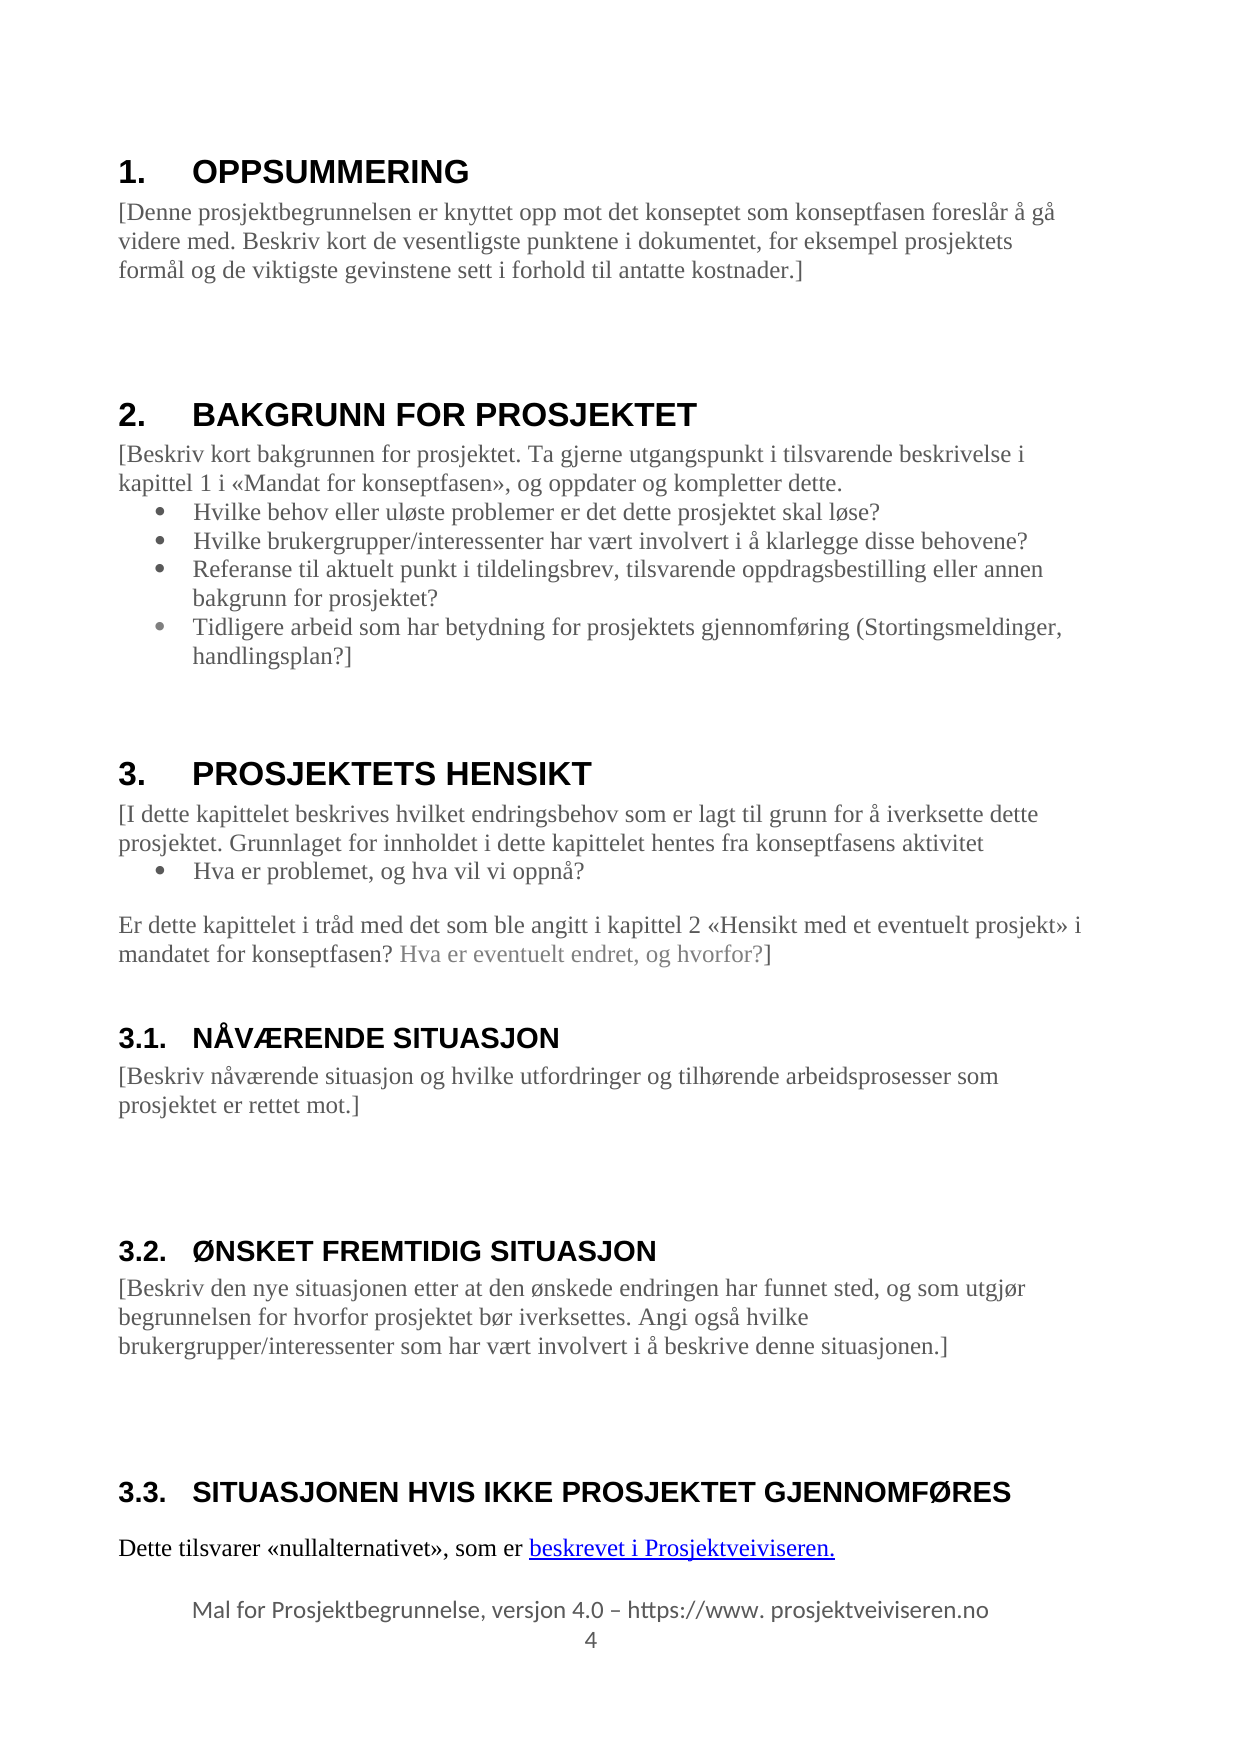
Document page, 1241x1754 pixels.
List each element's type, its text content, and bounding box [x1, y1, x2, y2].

subtitle Oppsummering [118, 153, 1069, 191]
text [Beskriv den nye situasjonen etter at den ønskede endringen har funnet sted, og som utgjør begrunnelsen for hvorfor prosjektet bør iverksettes. Angi også hvilke brukergrupper/interessenter som har vært involvert i å beskrive denne situasjonen.] [118, 1273, 1069, 1360]
subtitle Bakgrunn for prosjektet [118, 395, 1069, 433]
text [I dette kapittelet beskrives hvilket endringsbehov som er lagt til grunn for å iverksette dette prosjektet. Grunnlaget for innholdet i dette kapittelet hentes fra konseptfasens aktivitet [118, 799, 1107, 856]
list Hvilke behov eller uløste problemer er det dette prosjektet skal løse? [156, 497, 1069, 526]
subtitle Prosjektets hensikt [118, 754, 1069, 793]
subtitle Nåværende situasjon [118, 1021, 1069, 1055]
text [Denne prosjektbegrunnelsen er knyttet opp mot det konseptet som konseptfasen foreslår å gå videre med. Beskriv kort de vesentligste punktene i dokumentet, for eksempel prosjektets formål og de viktigste gevinstene sett i forhold til antatte kostnader.] [118, 197, 1069, 283]
list Referanse til aktuelt punkt i tildelingsbrev, tilsvarende oppdragsbestilling eller annen bakgrunn for prosjektet? [155, 554, 1069, 612]
text [Beskriv kort bakgrunnen for prosjektet. Ta gjerne utgangspunkt i tilsvarende beskrivelse i kapittel 1 i «Mandat for konseptfasen», og oppdater og kompletter dette. [118, 439, 1069, 497]
text Er dette kapittelet i tråd med det som ble angitt i kapittel 2 «Hensikt med et eventuelt prosjekt» i mandatet for konseptfasen? Hva er eventuelt endret, og hvorfor?] [118, 910, 1107, 968]
list Hva er problemet, og hva vil vi oppnå? [156, 856, 1107, 885]
list Tidligere arbeid som har betydning for prosjektets gjennomføring (Stortingsmeldinger, handlingsplan?] [155, 612, 1069, 669]
text [Beskriv nåværende situasjon og hvilke utfordringer og tilhørende arbeidsprosesser som prosjektet er rettet mot.] [118, 1061, 1069, 1119]
subtitle Ønsket fremtidig situasjon [118, 1234, 1069, 1267]
list Hvilke brukergrupper/interessenter har vært involvert i å klarlegge disse behovene? [156, 526, 1069, 554]
subtitle Situasjonen hvis ikke prosjektet gjennomføres [118, 1475, 1069, 1508]
text Dette tilsvarer «nullalternativet», som er beskrevet i Prosjektveiviseren. [118, 1533, 1069, 1562]
